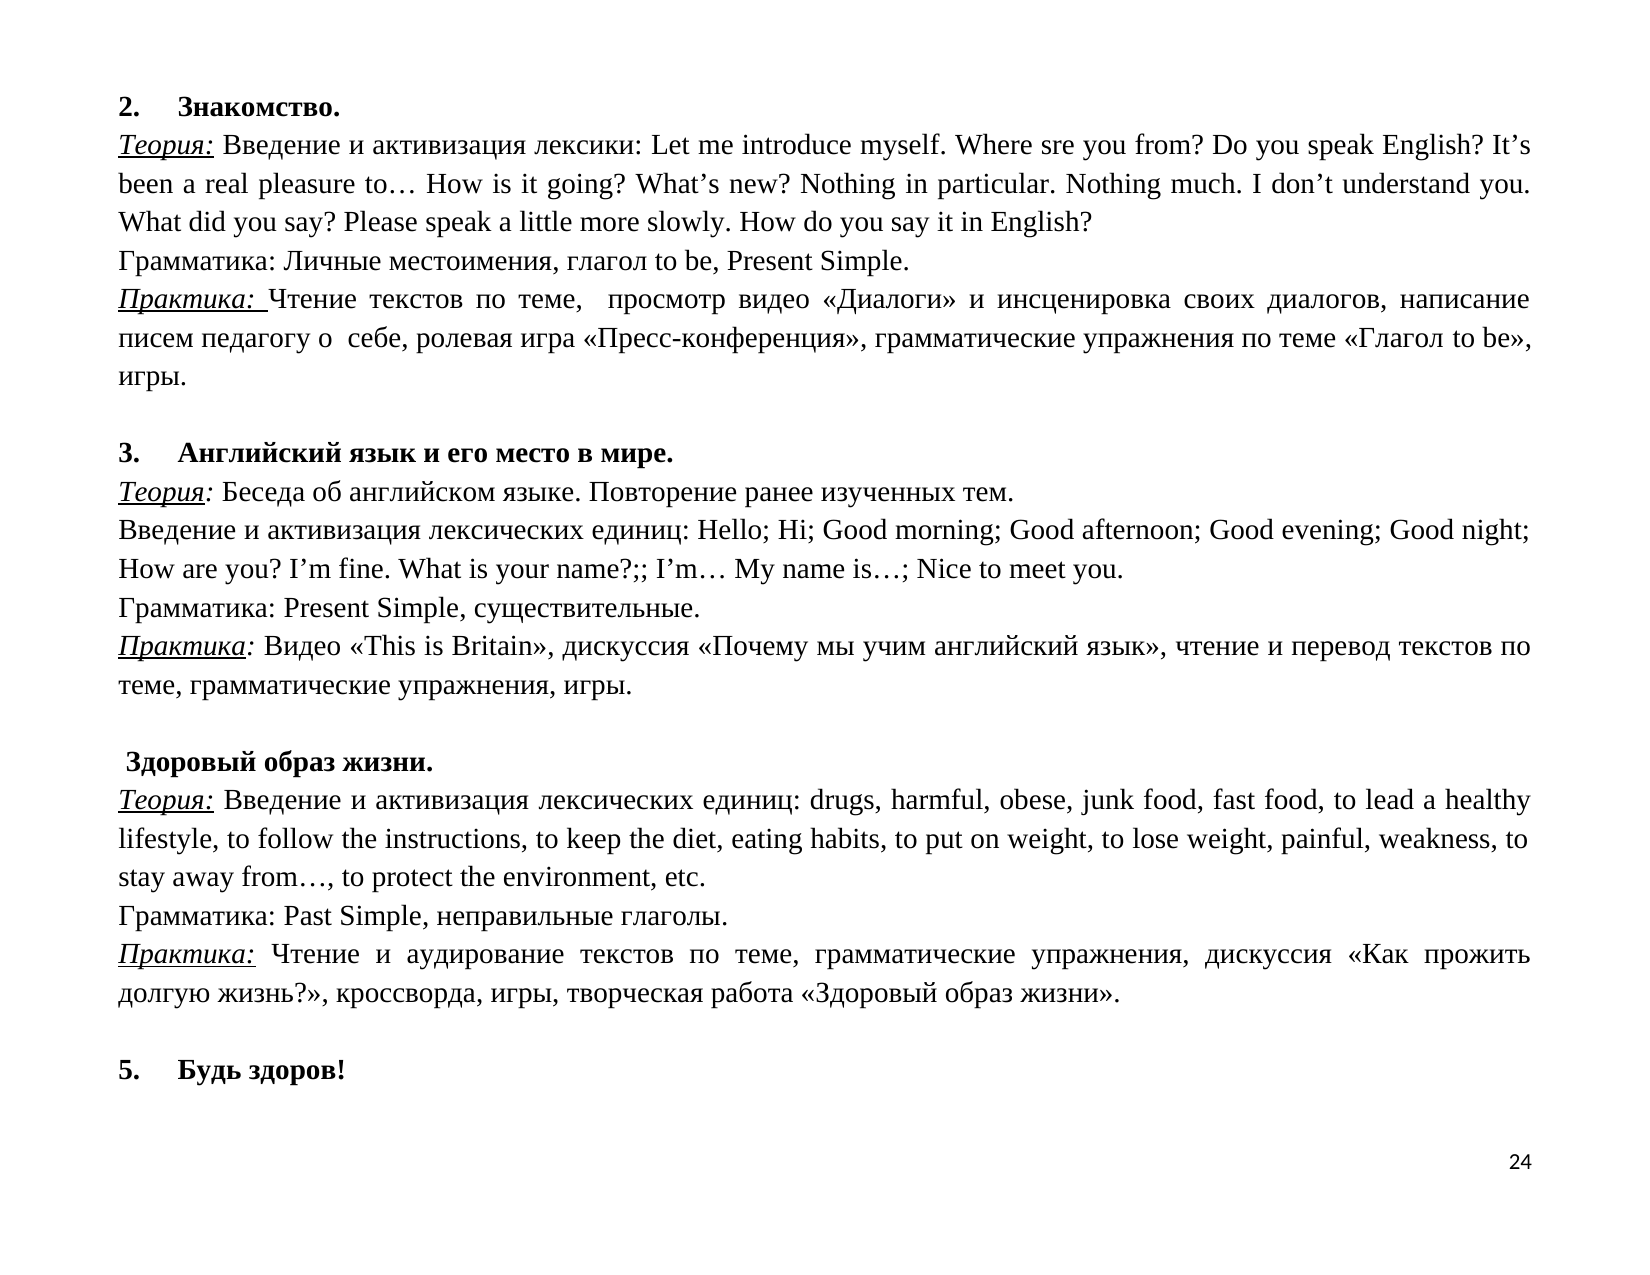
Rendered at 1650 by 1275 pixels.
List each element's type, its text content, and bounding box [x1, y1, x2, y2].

text Здоровый образ жизни. [118, 744, 1532, 777]
text Теория: Беседа об английском языке. Повторение ранее изученных тем. [118, 474, 1532, 508]
text Грамматика: Личные местоимения, глагол to be, Present Simple. [118, 243, 1532, 276]
text Практика: Чтение текстов по теме, просмотр видео «Диалоги» и инсценировка своих диалогов, написание писем педагогу о себе, ролевая игра «Пресс-конференция», грамматические упражнения по теме «Глагол to be», игры. [118, 281, 1532, 392]
list Английский язык и его место в мире. [118, 436, 1532, 469]
text Теория: Введение и активизация лексики: Let me introduce myself. Where sre you from? Do you speak English? It’s been a real pleasure to… How is it going? What’s new? Nothing in particular. Nothing much. I don’t understand you. What did you say? Please speak a little more slowly. How do you say it in English? [118, 127, 1532, 238]
text Теория: Введение и активизация лексических единиц: drugs, harmful, obese, junk food, fast food, to lead a healthy lifestyle, to follow the instructions, to keep the diet, eating habits, to put on weight, to lose weight, painful, weakness, to stay away from…, to protect the environment, etc. [118, 782, 1532, 893]
list Знакомство. [118, 89, 1532, 122]
text Грамматика: Past Simple, неправильные глаголы. [118, 898, 1532, 932]
text Практика: Чтение и аудирование текстов по теме, грамматические упражнения, дискуссия «Как прожить долгую жизнь?», кроссворда, игры, творческая работа «Здоровый образ жизни». [118, 937, 1532, 1009]
list Будь здоров! [118, 1052, 1532, 1086]
text Введение и активизация лексических единиц: Hello; Hi; Good morning; Good afternoon; Good evening; Good night; How are you? I’m fine. What is your name?;; I’m… My name is…; Nice to meet you. [118, 513, 1532, 585]
text Практика: Видео «This is Britain», дискуссия «Почему мы учим английский язык», чтение и перевод текстов по теме, грамматические упражнения, игры. [118, 628, 1532, 700]
text Грамматика: Present Simple, существительные. [118, 590, 1532, 623]
